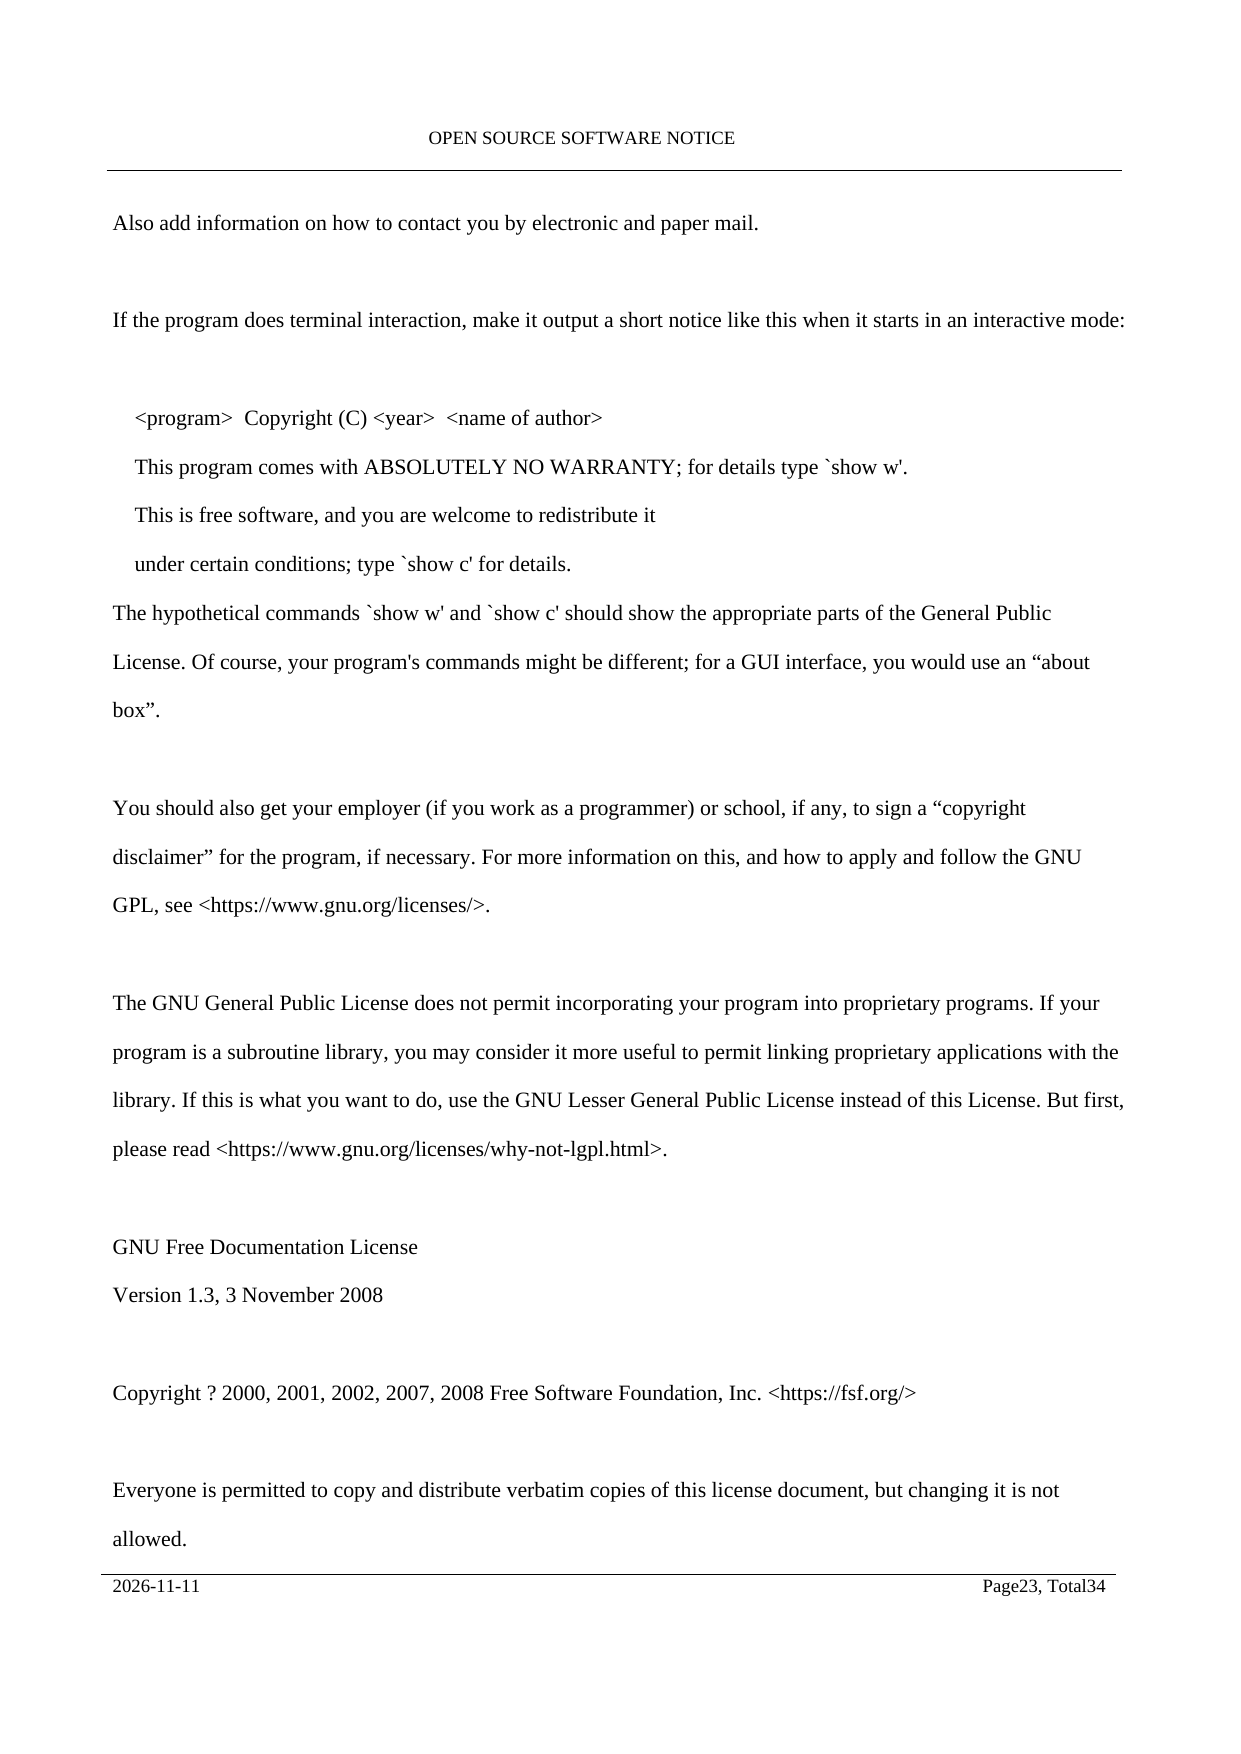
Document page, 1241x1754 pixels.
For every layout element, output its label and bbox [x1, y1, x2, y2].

text [112, 206, 1128, 1555]
